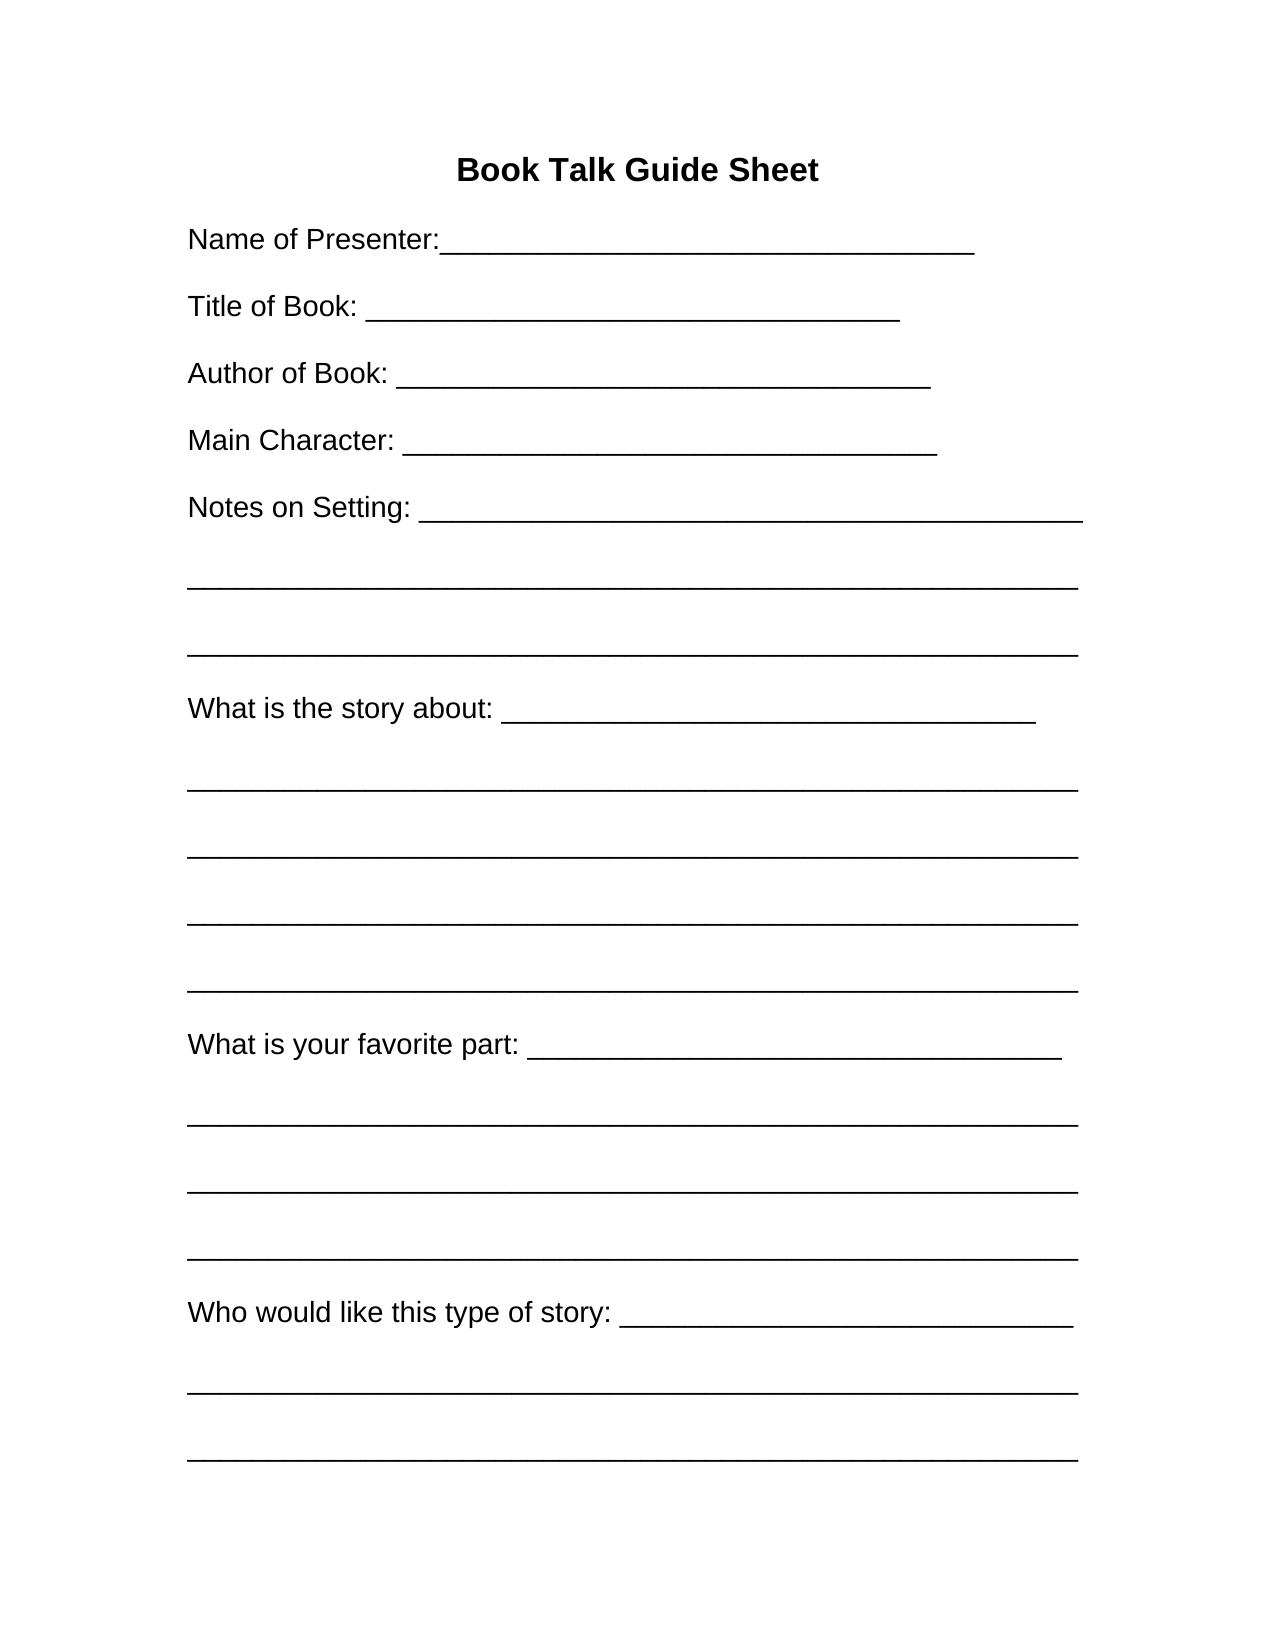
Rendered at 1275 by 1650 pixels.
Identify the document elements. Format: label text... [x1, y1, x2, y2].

text _______________________________________________________ [187, 759, 1087, 792]
text Title of Book: _________________________________ [187, 289, 1087, 323]
text _______________________________________________________ [187, 624, 1087, 658]
text _______________________________________________________ [187, 960, 1087, 993]
text Book Talk Guide Sheet [187, 150, 1087, 188]
text What is your favorite part: _________________________________ [187, 1027, 1087, 1061]
text _______________________________________________________ [187, 1161, 1087, 1195]
text _______________________________________________________ [187, 1362, 1087, 1396]
text _______________________________________________________ [187, 1429, 1087, 1463]
text Notes on Setting: _________________________________________ [187, 490, 1087, 524]
text What is the story about: _________________________________ [187, 692, 1087, 725]
text Who would like this type of story: ____________________________ [187, 1295, 1087, 1329]
text _______________________________________________________ [187, 557, 1087, 591]
text _______________________________________________________ [187, 893, 1087, 926]
text _______________________________________________________ [187, 826, 1087, 859]
text Author of Book: _________________________________ [187, 356, 1087, 390]
text _______________________________________________________ [187, 1228, 1087, 1262]
text _______________________________________________________ [187, 1094, 1087, 1128]
text Main Character: _________________________________ [187, 423, 1087, 457]
text Name of Presenter:_________________________________ [187, 222, 1087, 256]
